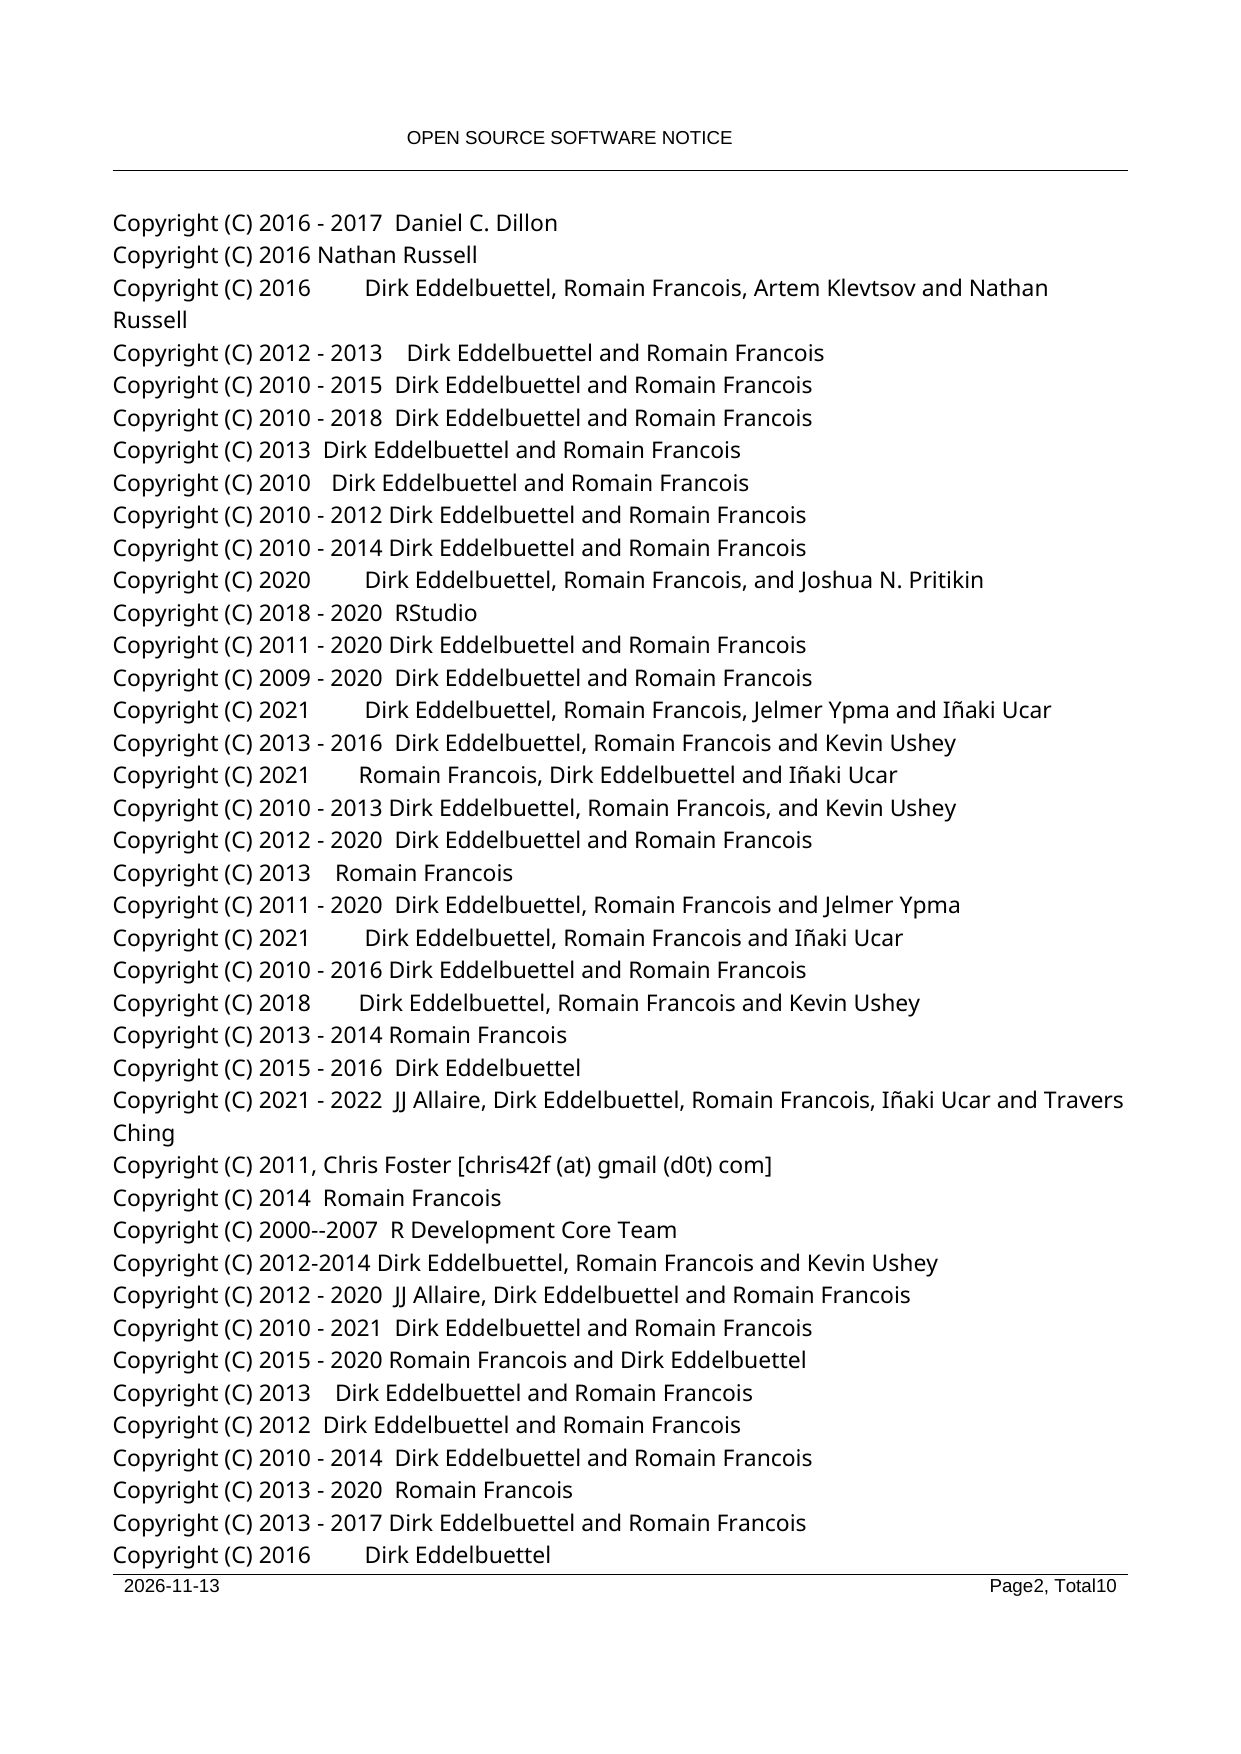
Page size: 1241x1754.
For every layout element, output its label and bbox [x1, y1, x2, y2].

text [112, 206, 1128, 1571]
